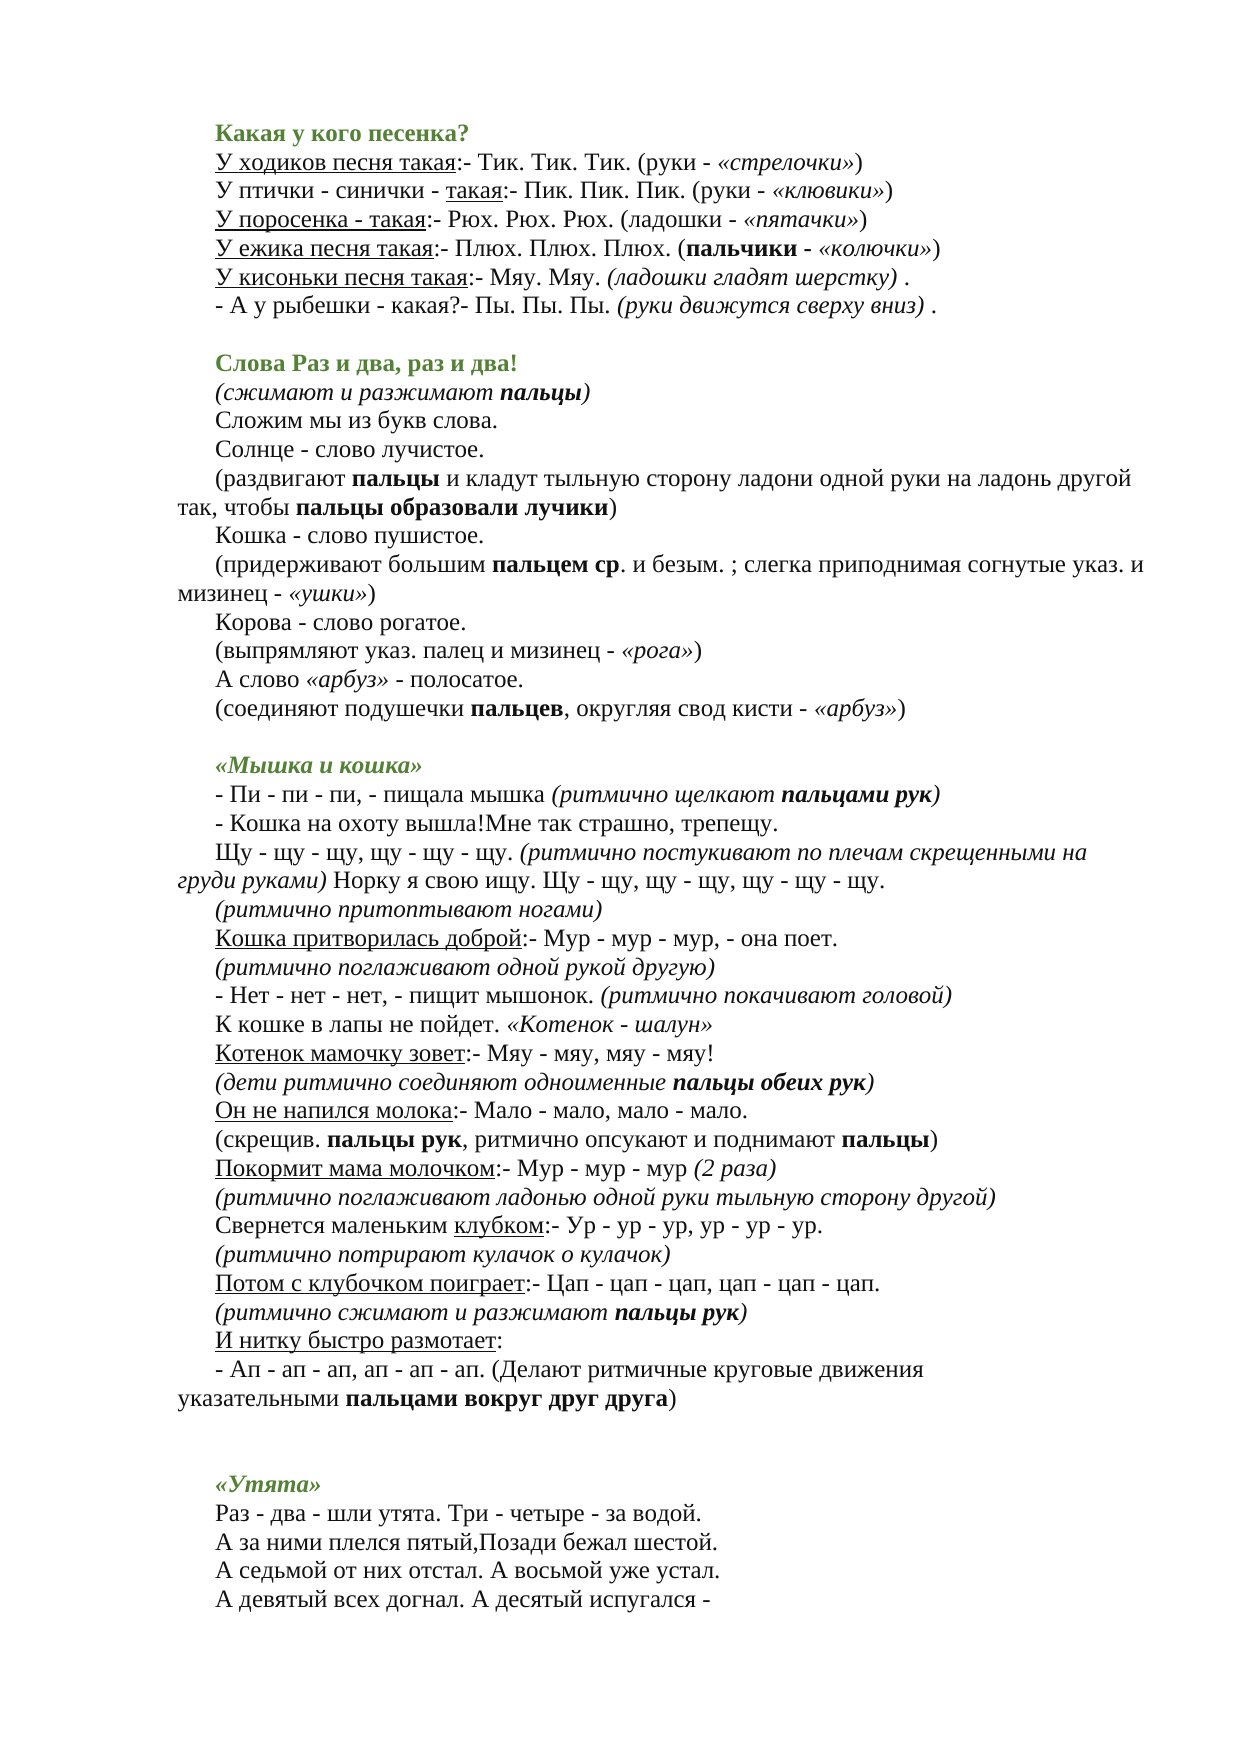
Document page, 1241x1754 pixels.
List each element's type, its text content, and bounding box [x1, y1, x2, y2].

text У кисоньки песня такая:- Мяу. Мяу. (ладошки гладят шерстку) . [177, 262, 1152, 291]
text (выпрямляют указ. палец и мизинец - «рога») [177, 636, 1152, 664]
text - Ап - ап - ап, ап - ап - ап. (Делают ритмичные круговые движения указательными пальцами вокруг друг друга) [177, 1354, 1152, 1412]
text Свернется маленьким клубком:- Ур - ур - ур, ур - ур - ур. [177, 1211, 1152, 1239]
text - А у рыбешки - какая?- Пы. Пы. Пы. (руки движутся сверху вниз) . [177, 291, 1152, 319]
text (дети ритмично соединяют одноименные пальцы обеих рук) [177, 1067, 1152, 1096]
text (сжимают и разжимают пальцы) [177, 377, 1152, 406]
text - Пи - пи - пи, - пищала мышка (ритмично щелкают пальцами рук) [177, 779, 1152, 808]
text А за ними плелся пятый,Позади бежал шестой. [177, 1527, 1152, 1556]
text Раз - два - шли утята. Три - четыре - за водой. [177, 1498, 1152, 1527]
text «Утята» [177, 1469, 1152, 1498]
text Сложим мы из букв слова. [177, 406, 1152, 434]
text (придерживают большим пальцем ср. и безым. ; слегка приподнимая согнутые указ. и мизинец - «ушки») [177, 549, 1152, 607]
text Потом с клубочком поиграет:- Цап - цап - цап, цап - цап - цап. [177, 1268, 1152, 1297]
text (ритмично поглаживают одной рукой другую) [177, 952, 1152, 981]
text У птички - синички - такая:- Пик. Пик. Пик. (руки - «клювики») [177, 176, 1152, 204]
text К кошке в лапы не пойдет. «Котенок - шалун» [177, 1009, 1152, 1038]
text У ходиков песня такая:- Тик. Тик. Тик. (руки - «стрелочки») [177, 147, 1152, 176]
text (скрещив. пальцы рук, ритмично опсукают и поднимают пальцы) [177, 1124, 1152, 1153]
text У ежика песня такая:- Плюх. Плюх. Плюх. (пальчики - «колючки») [177, 233, 1152, 262]
text А слово «арбуз» - полосатое. [177, 664, 1152, 693]
text (раздвигают пальцы и кладут тыльную сторону ладони одной руки на ладонь другой так, чтобы пальцы образовали лучики) [177, 463, 1152, 521]
text (ритмично поглаживают ладонью одной руки тыльную сторону другой) [177, 1182, 1152, 1211]
text Щу - щу - щу, щу - щу - щу. (ритмично постукивают по плечам скрещенными на груди руками) Норку я свою ищу. Щу - щу, щу - щу, щу - щу - щу. [177, 837, 1152, 894]
text - Кошка на охоту вышла!Мне так страшно, трепещу. [177, 808, 1152, 837]
text Он не напился молока:- Мало - мало, мало - мало. [177, 1096, 1152, 1124]
text А девятый всех догнал. А десятый испугался - [177, 1584, 1152, 1613]
text (ритмично потрирают кулачок о кулачок) [177, 1239, 1152, 1268]
text «Мышка и кошка» [177, 751, 1152, 779]
text У поросенка - такая:- Рюх. Рюх. Рюх. (ладошки - «пятачки») [177, 204, 1152, 233]
text Какая у кого песенка? [177, 118, 1152, 147]
text - Нет - нет - нет, - пищит мышонок. (ритмично покачивают головой) [177, 981, 1152, 1009]
text Кошка притворилась доброй:- Мур - мур - мур, - она поет. [177, 923, 1152, 952]
text Корова - слово рогатое. [177, 607, 1152, 636]
text Покормит мама молочком:- Мур - мур - мур (2 раза) [177, 1153, 1152, 1182]
text Кошка - слово пушистое. [177, 521, 1152, 549]
text А седьмой от них отстал. А восьмой уже устал. [177, 1556, 1152, 1584]
text (соединяют подушечки пальцев, округляя свод кисти - «арбуз») [177, 693, 1152, 722]
text Солнце - слово лучистое. [177, 434, 1152, 463]
text И нитку быстро размотает: [177, 1326, 1152, 1354]
text (ритмично сжимают и разжимают пальцы рук) [177, 1297, 1152, 1326]
text Слова Раз и два, раз и два! [177, 348, 1152, 377]
text Котенок мамочку зовет:- Мяу - мяу, мяу - мяу! [177, 1038, 1152, 1067]
text (ритмично притоптывают ногами) [177, 894, 1152, 923]
